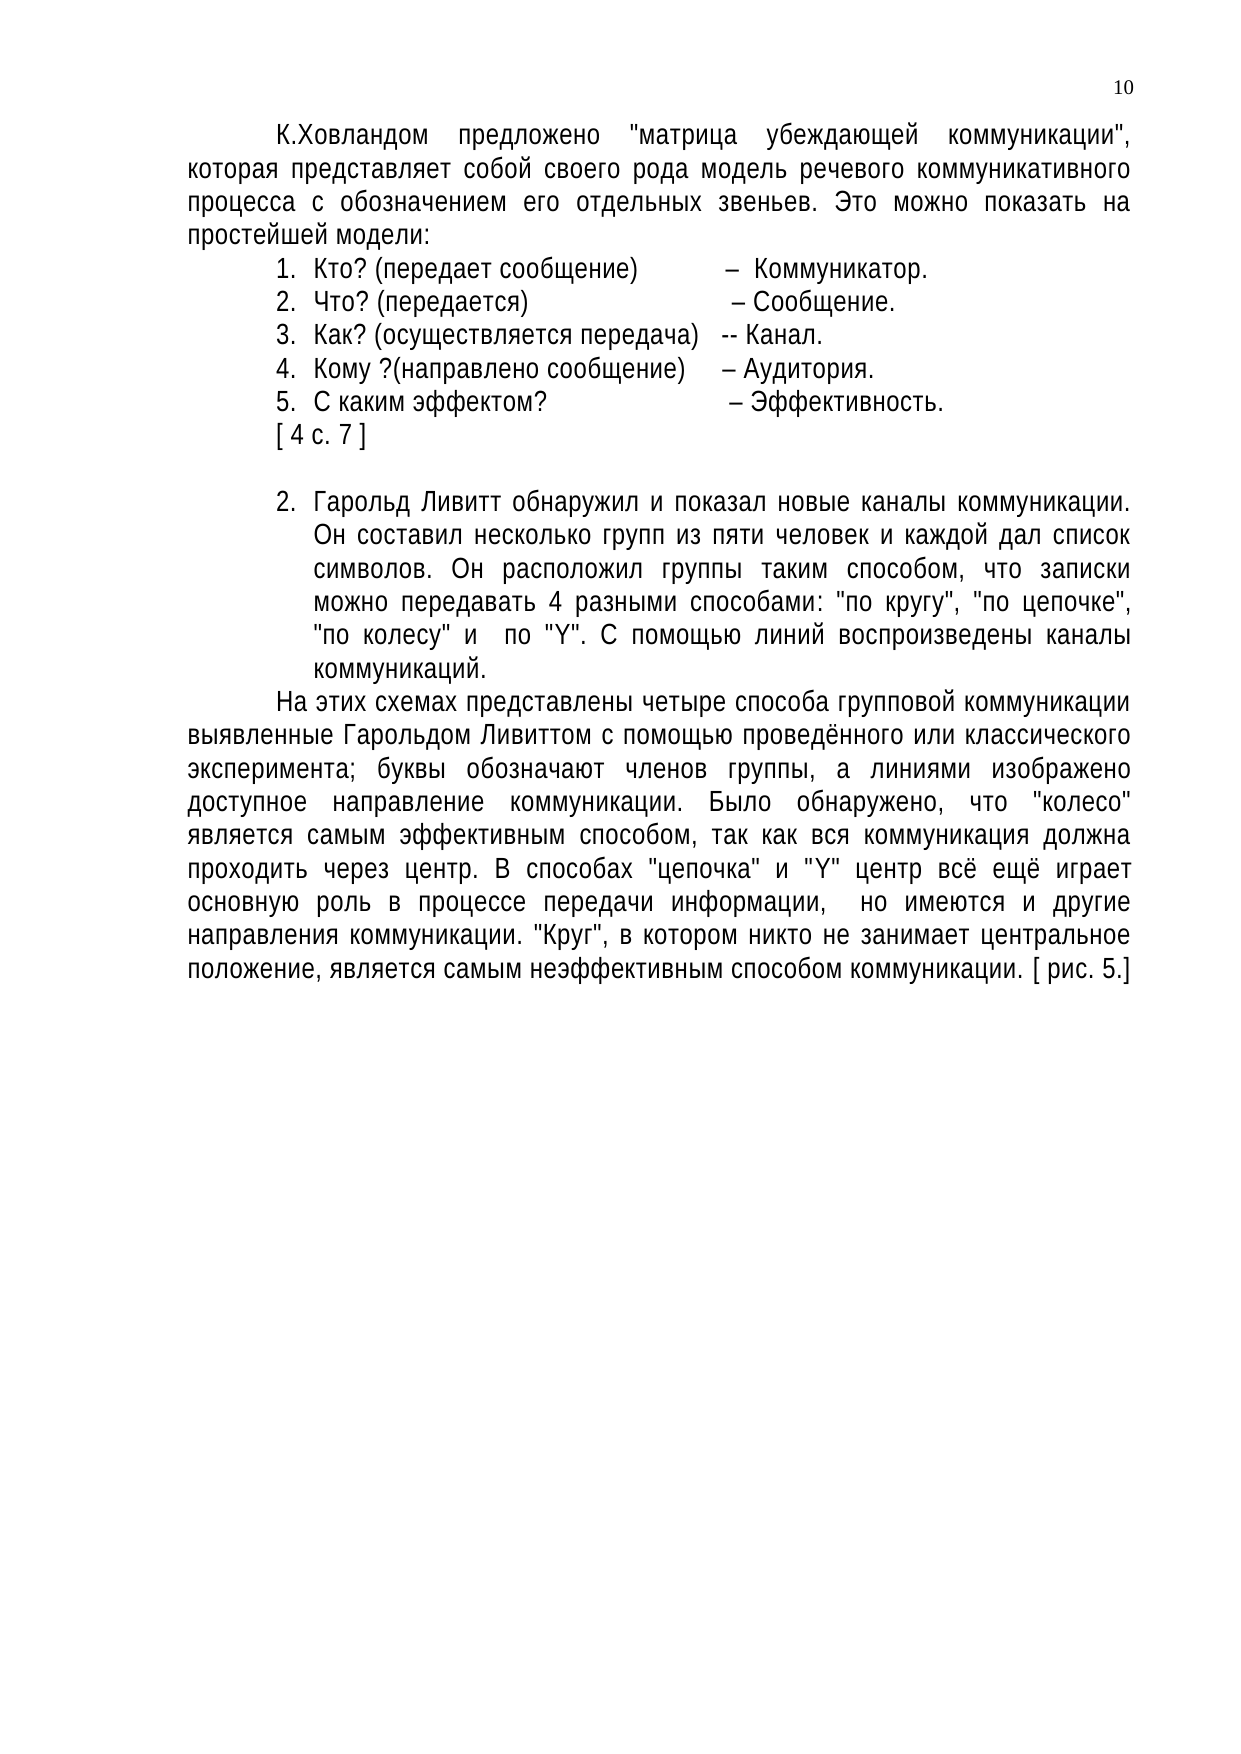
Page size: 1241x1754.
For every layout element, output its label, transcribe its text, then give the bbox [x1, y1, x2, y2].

list С каким эффектом? – Эффективность. [276, 385, 1132, 418]
text К.Ховландом предложено "матрица убеждающей коммуникации", которая представляет собой своего рода модель речевого коммуникативного процесса с обозначением его отдельных звеньев. Это можно показать на простейшей модели: [187, 118, 1132, 251]
text [ 4 c. 7 ] [187, 418, 1132, 451]
list Как? (осуществляется передача) -- Канал. [276, 318, 1132, 351]
list Что? (передается) – Сообщение. [276, 285, 1132, 318]
list Кто? (передает сообщение) – Коммуникатор. [276, 251, 1132, 285]
list Кому ?(направлено сообщение) – Аудитория. [276, 351, 1132, 385]
list Гарольд Ливитт обнаружил и показал новые каналы коммуникации. Он составил несколько групп из пяти человек и каждой дал список символов. Он расположил группы таким способом, что записки можно передавать 4 разными способами: "по кругу", "по цепочке", "по колесу" и по "Y". С помощью линий воспроизведены каналы коммуникаций. [276, 485, 1132, 685]
text На этих схемах представлены четыре способа групповой коммуникации выявленные Гарольдом Ливиттом с помощью проведённого или классического эксперимента; буквы обозначают членов группы, а линиями изображено доступное направление коммуникации. Было обнаружено, что "колесо" является самым эффективным способом, так как вся коммуникация должна проходить через центр. В способах "цепочка" и "Y" центр всё ещё играет основную роль в процессе передачи информации, но имеются и другие направления коммуникации. "Круг", в котором никто не занимает центральное положение, является самым неэффективным способом коммуникации. [ рис. 5.] [187, 685, 1132, 985]
